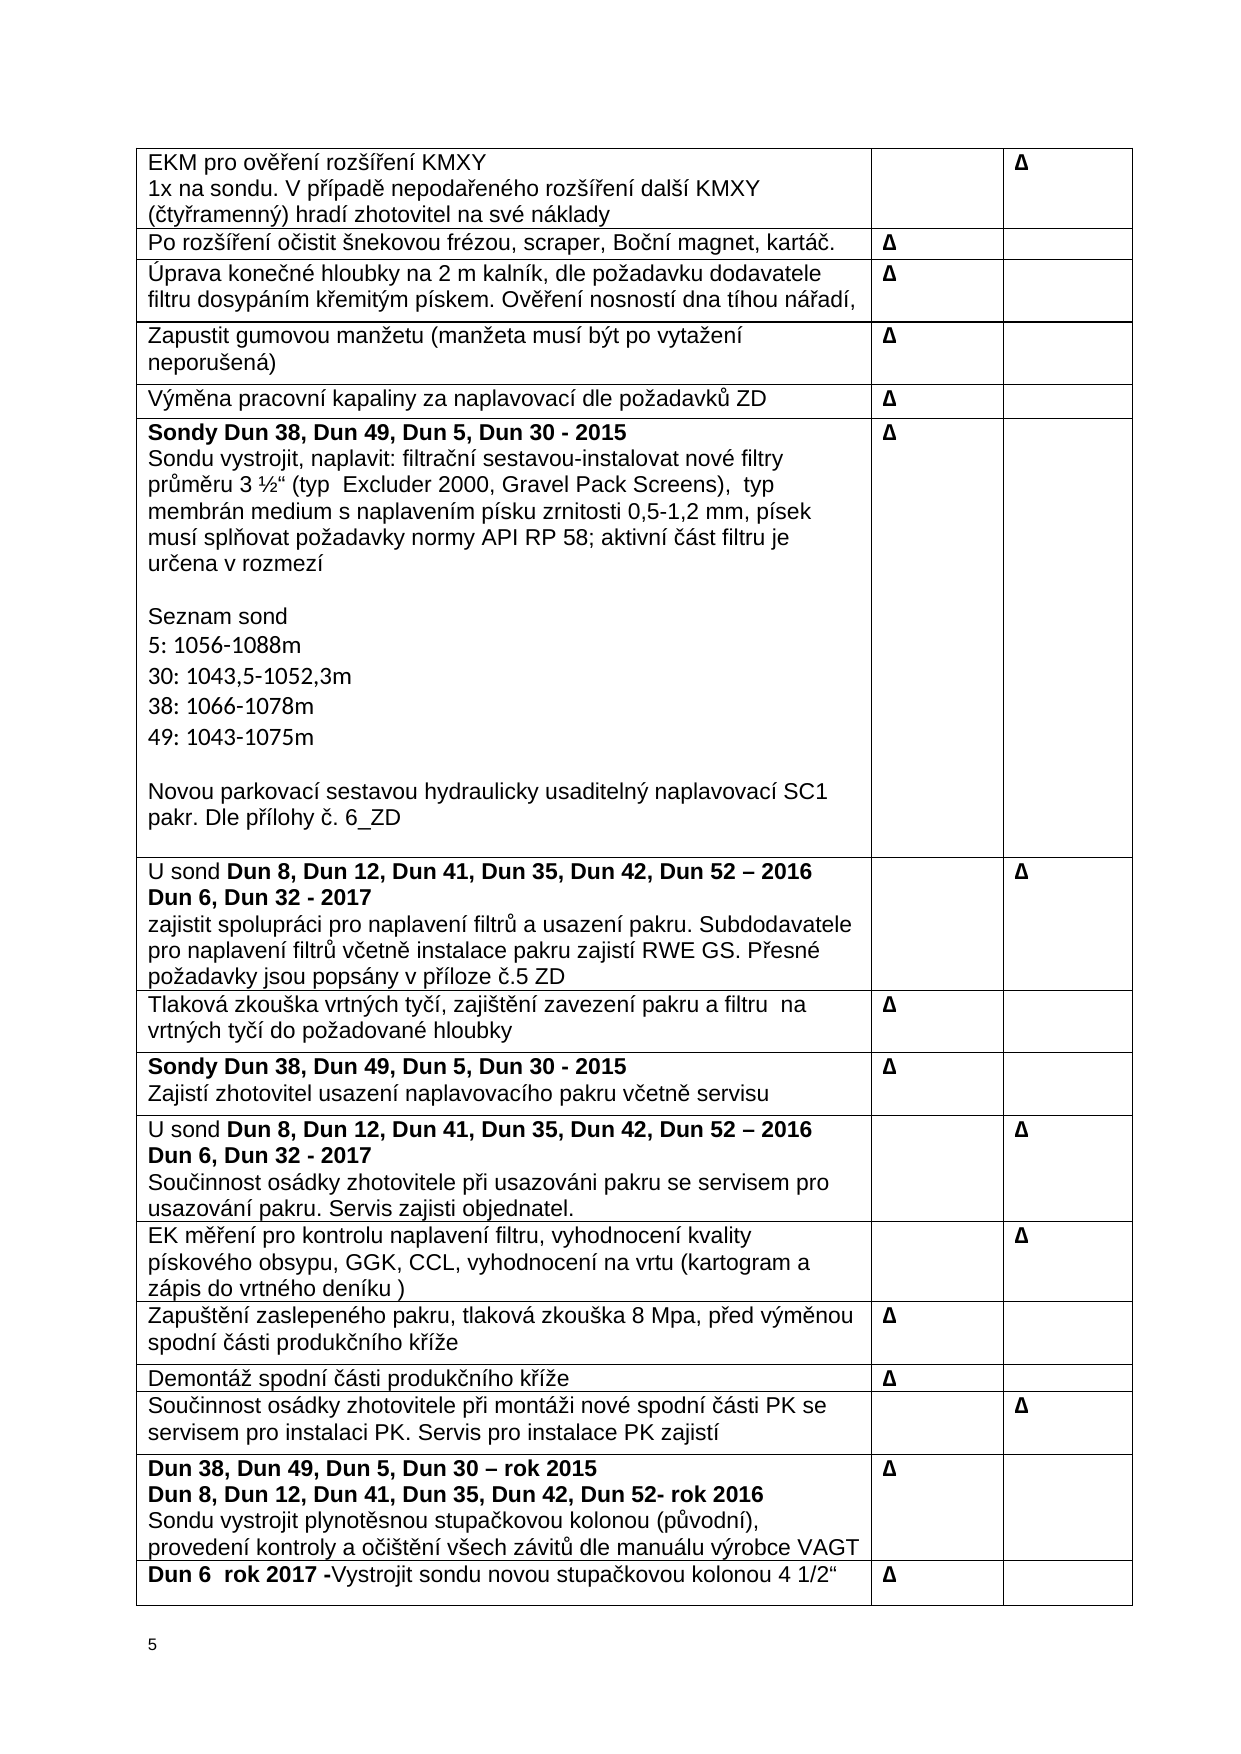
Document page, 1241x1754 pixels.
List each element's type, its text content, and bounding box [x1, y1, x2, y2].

table_cell ∆ [872, 1302, 1003, 1364]
table_cell ∆ [1004, 1222, 1132, 1301]
table_cell ∆ [872, 419, 1003, 857]
table_cell [872, 1392, 1003, 1454]
table_cell [1004, 1561, 1132, 1605]
table_cell Součinnost osádky zhotovitele při montáži nové spodní části PK se servisem pro instalaci PK. Servis pro instalace PK zajistí [137, 1392, 871, 1454]
table_cell ∆ [1004, 858, 1132, 990]
table_cell Tlaková zkouška vrtných tyčí, zajištění zavezení pakru a filtru na vrtných tyčí do požadované hloubky [137, 991, 871, 1052]
table_cell EKM pro ověření rozšíření KMXY 1x na sondu. V případě nepodařeného rozšíření další KMXY (čtyřramenný) hradí zhotovitel na své náklady [137, 149, 871, 228]
table_cell ∆ [872, 991, 1003, 1052]
table_cell Zapuštění zaslepeného pakru, tlaková zkouška 8 Mpa, před výměnou spodní části produkčního kříže [137, 1302, 871, 1364]
table_cell EK měření pro kontrolu naplavení filtru, vyhodnocení kvality pískového obsypu, GGK, CCL, vyhodnocení na vrtu (kartogram a zápis do vrtného deníku ) [137, 1222, 871, 1301]
table_cell [1004, 229, 1132, 259]
table_cell Zapustit gumovou manžetu (manžeta musí být po vytažení neporušená) [137, 323, 871, 384]
table_cell Demontáž spodní části produkčního kříže [137, 1365, 871, 1391]
table_cell [1004, 385, 1132, 417]
table_cell Úprava konečné hloubky na 2 m kalník, dle požadavku dodavatele filtru dosypáním křemitým pískem. Ověření nosností dna tíhou nářadí, [137, 260, 871, 321]
table_cell [872, 858, 1003, 990]
table_cell [1004, 1365, 1132, 1391]
table_cell ∆ [872, 229, 1003, 259]
table_cell Sondy Dun 38, Dun 49, Dun 5, Dun 30 - 2015 Sondu vystrojit, naplavit: filtrační sestavou-instalovat nové filtry průměru 3 ½“ (typ Excluder 2000, Gravel Pack Screens), typ membrán medium s naplavením písku zrnitosti 0,5-1,2 mm, písek musí splňovat požadavky normy API RP 58; aktivní část filtru je určena v rozmezí Seznam sond 5: 1056-1088m 30: 1043,5-1052,3m 38: 1066-1078m 49: 1043-1075m Novou parkovací sestavou hydraulicky usaditelný naplavovací SC1 pakr. Dle přílohy č. 6_ZD [137, 419, 871, 857]
table_cell Po rozšíření očistit šnekovou frézou, scraper, Boční magnet, kartáč. [137, 229, 871, 259]
table_cell ∆ [872, 1365, 1003, 1391]
table_cell [1004, 1053, 1132, 1115]
table_cell [1004, 1302, 1132, 1364]
table_cell [1004, 323, 1132, 384]
table_cell ∆ [1004, 1392, 1132, 1454]
table_cell ∆ [1004, 149, 1132, 228]
table_cell Výměna pracovní kapaliny za naplavovací dle požadavků ZD [137, 385, 871, 417]
table_cell [1004, 991, 1132, 1052]
table_cell [872, 1222, 1003, 1301]
table_cell ∆ [872, 1455, 1003, 1560]
table_cell ∆ [872, 323, 1003, 384]
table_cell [137, 1561, 871, 1605]
table_cell U sond Dun 8, Dun 12, Dun 41, Dun 35, Dun 42, Dun 52 – 2016 Dun 6, Dun 32 - 2017 Součinnost osádky zhotovitele při usazováni pakru se servisem pro usazování pakru. Servis zajisti objednatel. [137, 1116, 871, 1221]
table_cell ∆ [872, 260, 1003, 321]
table_cell Dun 38, Dun 49, Dun 5, Dun 30 – rok 2015 Dun 8, Dun 12, Dun 41, Dun 35, Dun 42, Dun 52- rok 2016 Sondu vystrojit plynotěsnou stupačkovou kolonou (původní), provedení kontroly a očištění všech závitů dle manuálu výrobce VAGT [137, 1455, 871, 1560]
table_cell [1004, 419, 1132, 857]
table_cell [1004, 1455, 1132, 1560]
table_cell ∆ [872, 385, 1003, 417]
table_cell [872, 149, 1003, 228]
table_cell Sondy Dun 38, Dun 49, Dun 5, Dun 30 - 2015 Zajistí zhotovitel usazení naplavovacího pakru včetně servisu [137, 1053, 871, 1115]
table_cell U sond Dun 8, Dun 12, Dun 41, Dun 35, Dun 42, Dun 52 – 2016 Dun 6, Dun 32 - 2017 zajistit spolupráci pro naplavení filtrů a usazení pakru. Subdodavatele pro naplavení filtrů včetně instalace pakru zajistí RWE GS. Přesné požadavky jsou popsány v příloze č.5 ZD [137, 858, 871, 990]
table_cell [872, 1116, 1003, 1221]
table_cell [1004, 260, 1132, 321]
table_cell ∆ [1004, 1116, 1132, 1221]
table_cell ∆ [872, 1561, 1003, 1605]
table_cell ∆ [872, 1053, 1003, 1115]
